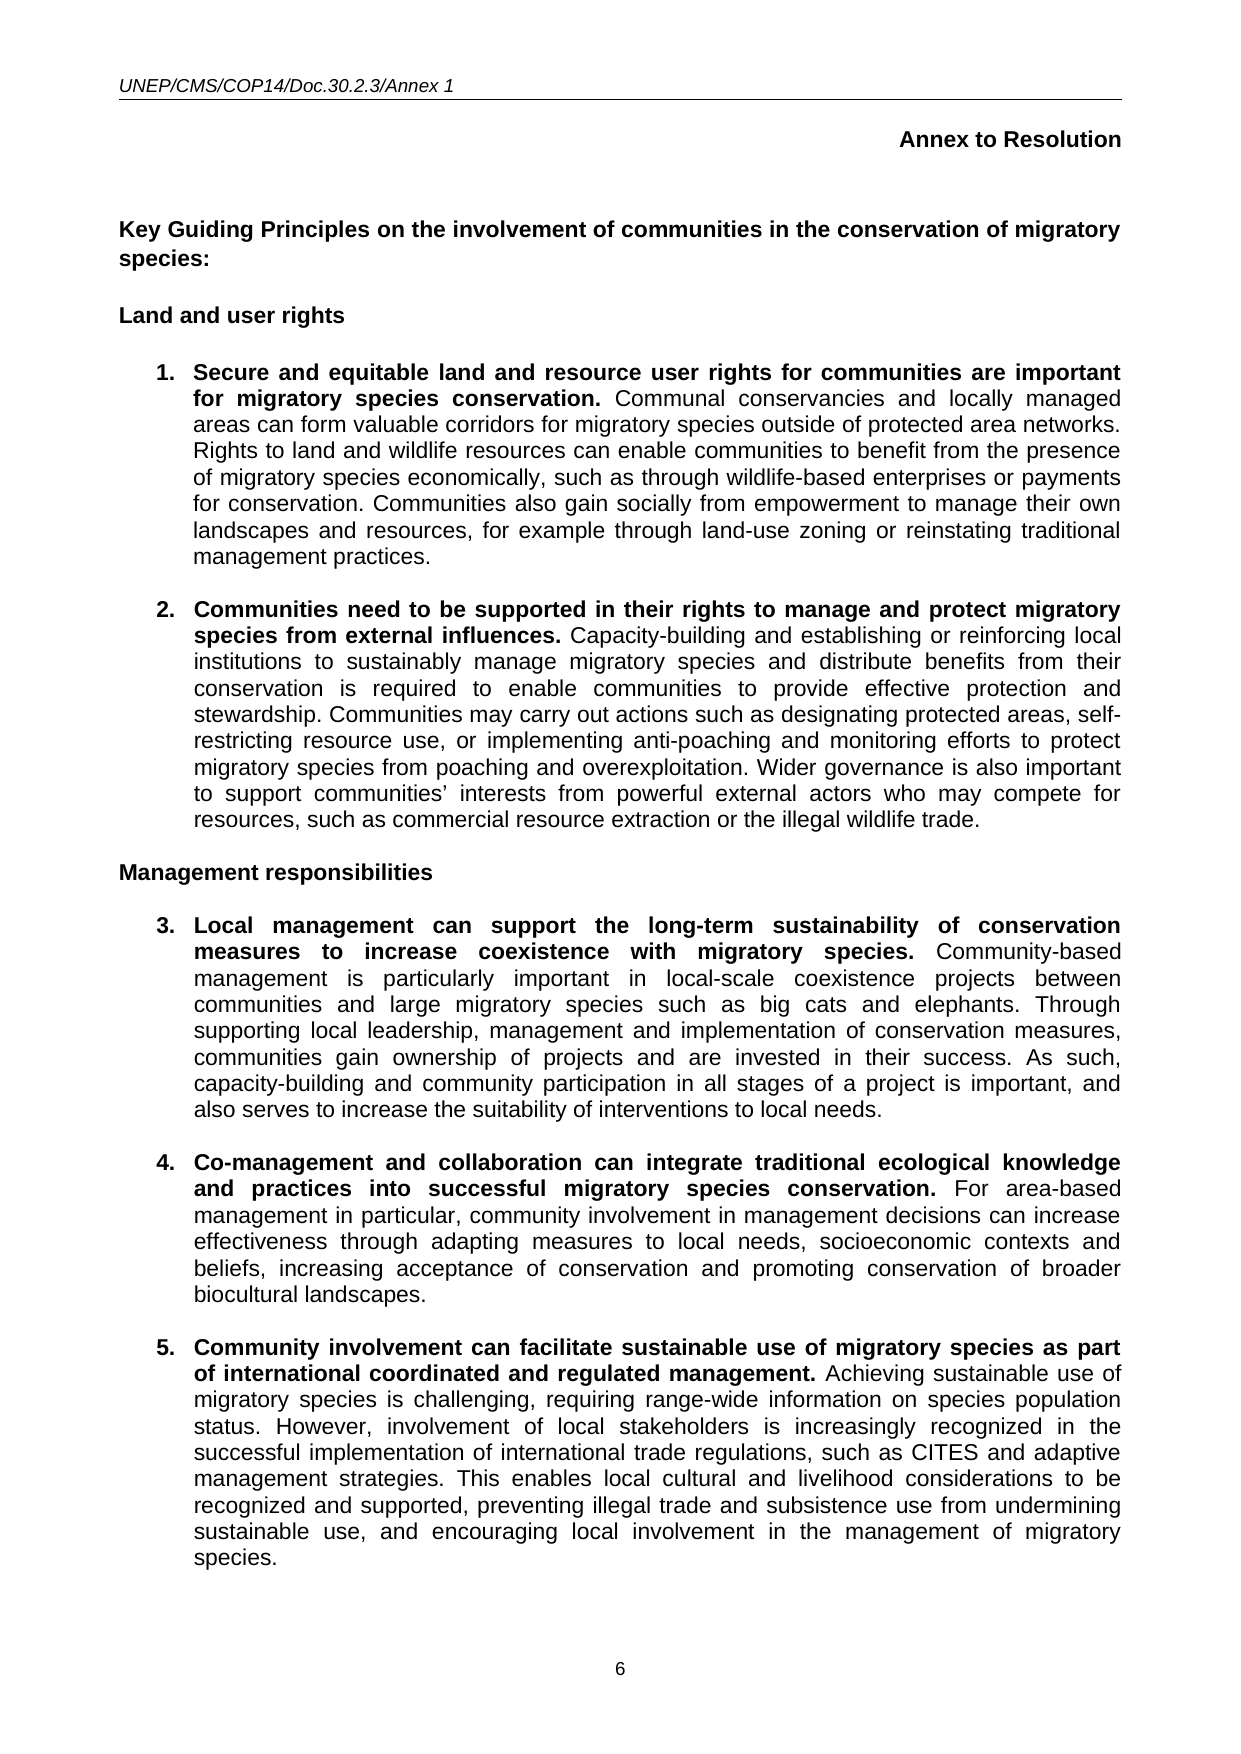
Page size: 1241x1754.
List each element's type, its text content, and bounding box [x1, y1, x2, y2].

text Key Guiding Principles on the involvement of communities in the conservation of migratory species: [118, 216, 1122, 271]
text Land and user rights [118, 302, 1122, 328]
text Management responsibilities [118, 859, 1122, 886]
list Co-management and collaboration can integrate traditional ecological knowledge and practices into successful migratory species conservation. For area-based management in particular, community involvement in management decisions can increase effectiveness through adapting measures to local needs, socioeconomic contexts and beliefs, increasing acceptance of conservation and promoting conservation of broader biocultural landscapes. [156, 1149, 1122, 1307]
list Community involvement can facilitate sustainable use of migratory species as part of international coordinated and regulated management. Achieving sustainable use of migratory species is challenging, requiring range-wide information on species population status. However, involvement of local stakeholders is increasingly recognized in the successful implementation of international trade regulations, such as CITES and adaptive management strategies. This enables local cultural and livelihood considerations to be recognized and supported, preventing illegal trade and subsistence use from undermining sustainable use, and encouraging local involvement in the management of migratory species. [156, 1333, 1122, 1571]
list Secure and equitable land and resource user rights for communities are important for migratory species conservation. Communal conservancies and locally managed areas can form valuable corridors for migratory species outside of protected area networks. Rights to land and wildlife resources can enable communities to benefit from the presence of migratory species economically, such as through wildlife-based enterprises or payments for conservation. Communities also gain socially from empowerment to manage their own landscapes and resources, for example through land-use zoning or reinstating traditional management practices. [156, 358, 1122, 569]
list Communities need to be supported in their rights to manage and protect migratory species from external influences. Capacity-building and establishing or reinforcing local institutions to sustainably manage migratory species and distribute benefits from their conservation is required to enable communities to provide effective protection and stewardship. Communities may carry out actions such as designating protected areas, self-restricting resource use, or implementing anti-poaching and monitoring efforts to protect migratory species from poaching and overexploitation. Wider governance is also important to support communities’ interests from powerful external actors who may compete for resources, such as commercial resource extraction or the illegal wildlife trade. [156, 596, 1122, 833]
text Annex to Resolution [118, 126, 1122, 152]
list Local management can support the long-term sustainability of conservation measures to increase coexistence with migratory species. Community-based management is particularly important in local-scale coexistence projects between communities and large migratory species such as big cats and elephants. Through supporting local leadership, management and implementation of conservation measures, communities gain ownership of projects and are invested in their success. As such, capacity-building and community participation in all stages of a project is important, and also serves to increase the suitability of interventions to local needs. [156, 912, 1122, 1123]
